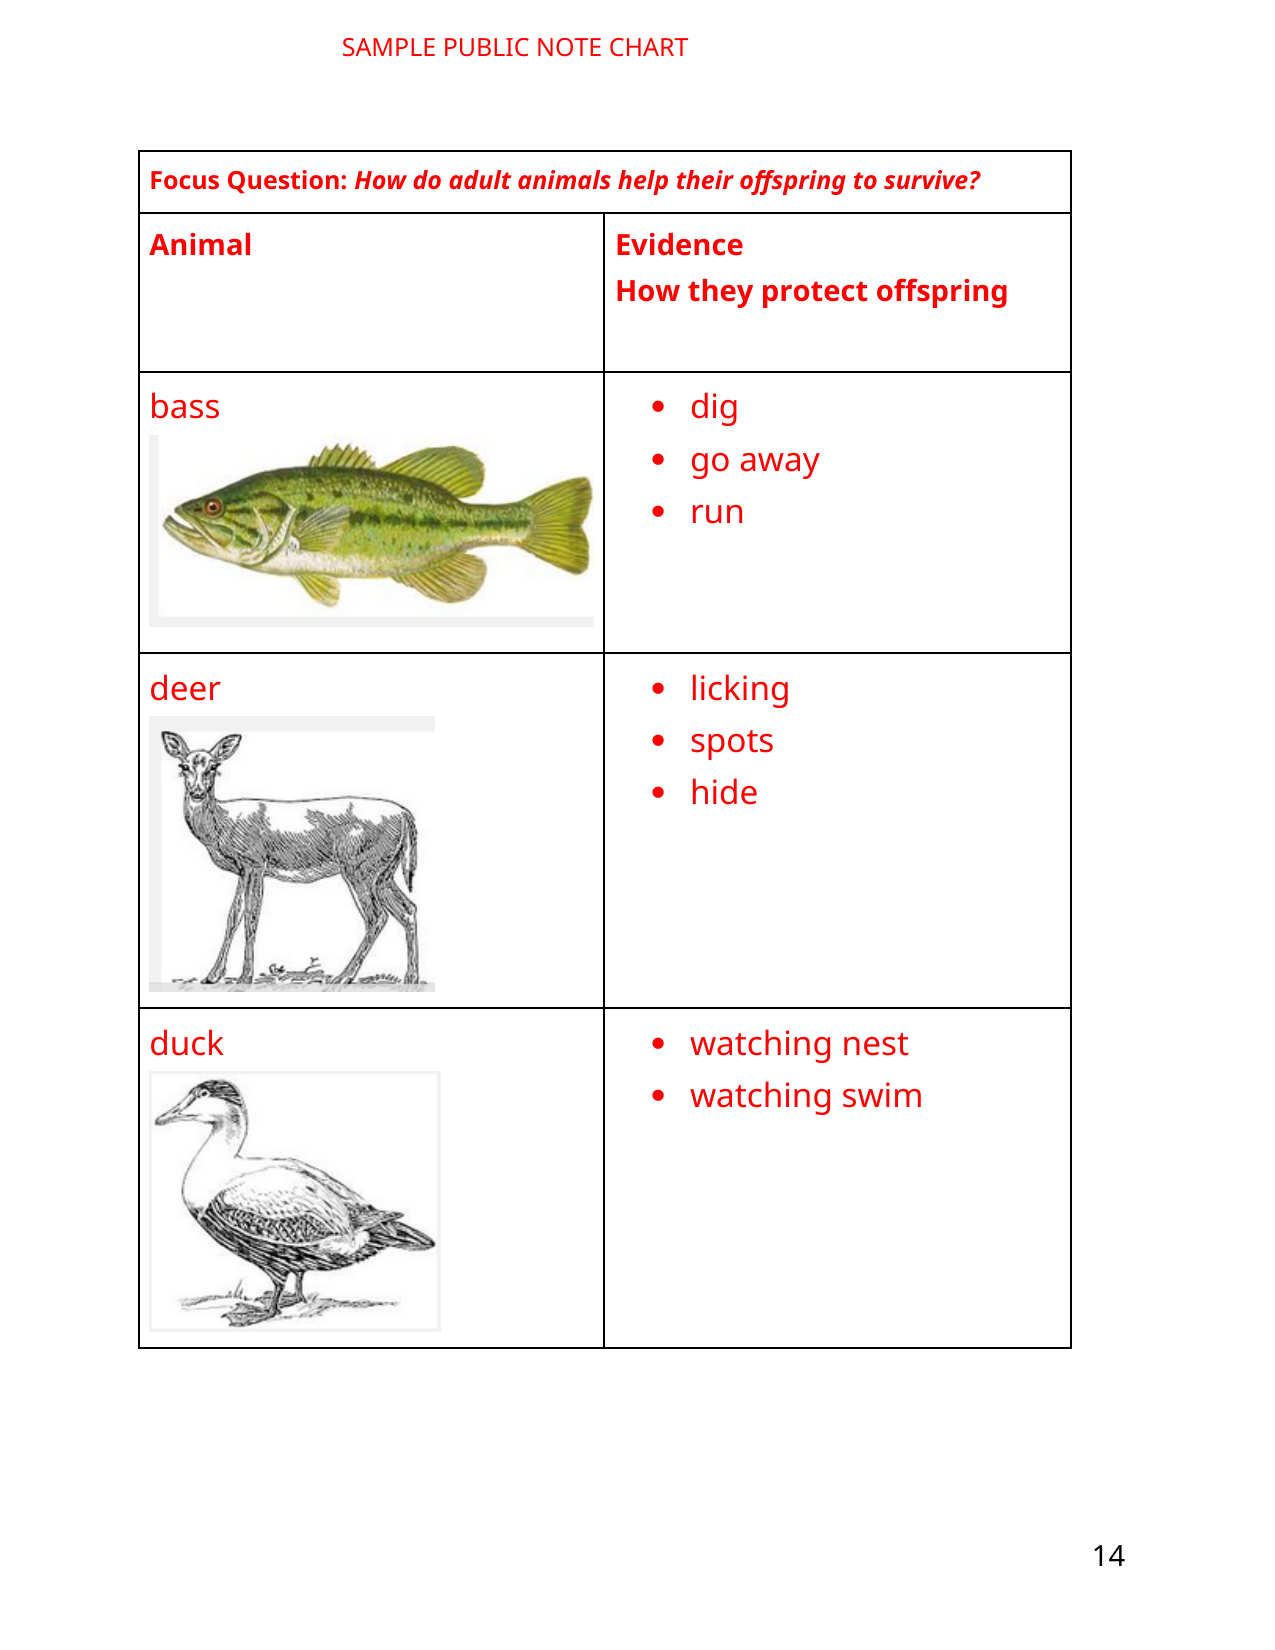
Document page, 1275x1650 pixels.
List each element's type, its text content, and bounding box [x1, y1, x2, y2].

table_header Focus Question: How do adult animals help their offspring to survive? [140, 152, 1070, 212]
picture [149, 716, 435, 992]
table_cell Animal [140, 214, 603, 371]
table_cell licking spots hide [605, 654, 1070, 1007]
table_cell Evidence How they protect offspring [605, 214, 1070, 371]
table_cell watching nest watching swim [605, 1009, 1070, 1347]
table_cell bass [140, 373, 603, 652]
table_cell dig go away run [605, 373, 1070, 652]
table_cell deer [140, 654, 603, 1007]
picture [149, 1071, 442, 1332]
table_cell duck [140, 1009, 603, 1347]
picture [149, 435, 594, 627]
